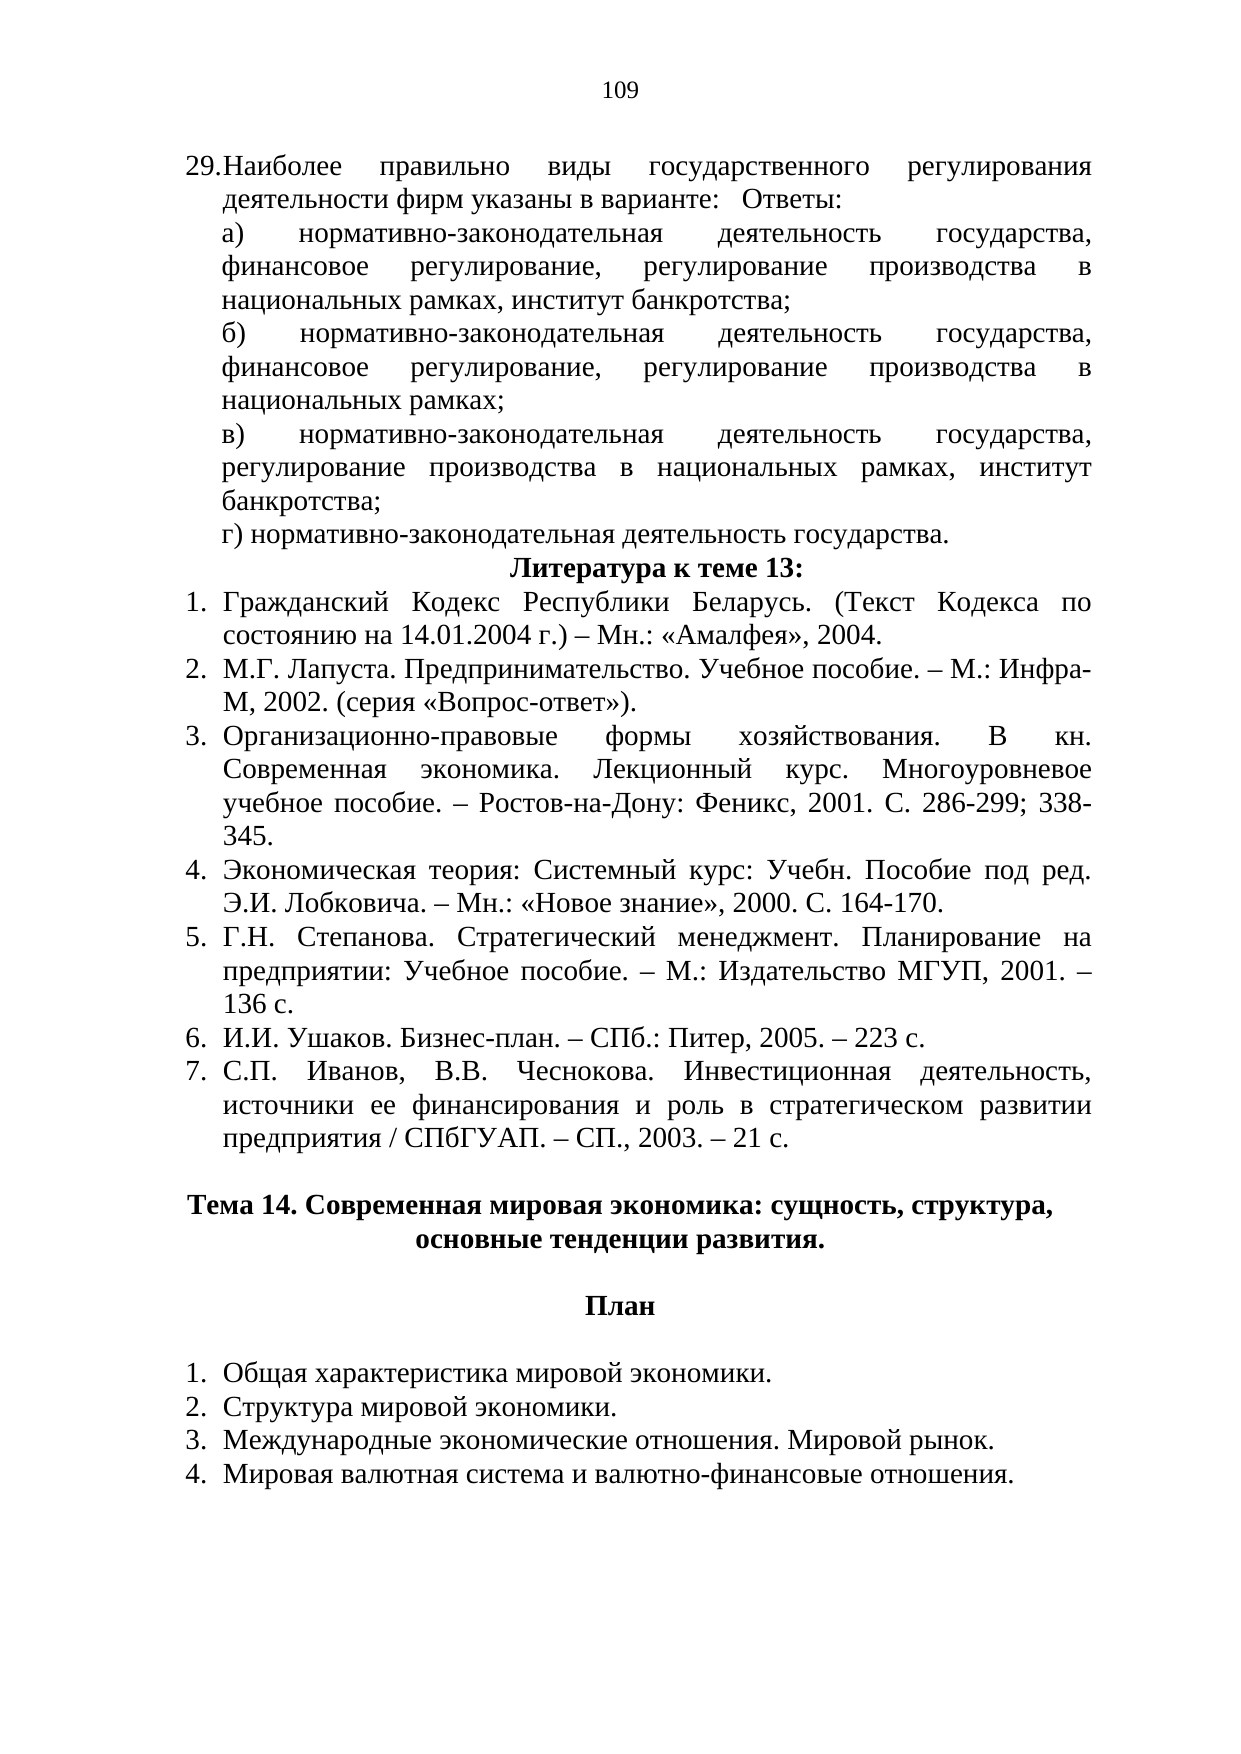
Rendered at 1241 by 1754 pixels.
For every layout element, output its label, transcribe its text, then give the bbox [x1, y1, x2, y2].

list Наиболее правильно виды государственного регулирования деятельности фирм указаны в варианте: Ответы: [185, 148, 1092, 215]
text План [148, 1288, 1092, 1322]
list Международные экономические отношения. Мировой рынок. [185, 1422, 1092, 1456]
text в) нормативно-законодательная деятельность государства, регулирование производства в национальных рамках, институт банкротства; [221, 416, 1092, 517]
list М.Г. Лапуста. Предпринимательство. Учебное пособие. – М.: Инфра-М, 2002. (серия «Вопрос-ответ»). [185, 651, 1092, 718]
list Общая характеристика мировой экономики. [185, 1355, 1092, 1389]
text б) нормативно-законодательная деятельность государства, финансовое регулирование, регулирование производства в национальных рамках; [221, 315, 1092, 416]
text Литература к теме 13: [221, 550, 1092, 584]
list И.И. Ушаков. Бизнес-план. – СПб.: Питер, 2005. – 223 с. [185, 1020, 1092, 1053]
list Гражданский Кодекс Республики Беларусь. (Текст Кодекса по состоянию на 14.01.2004 г.) – Мн.: «Амалфея», 2004. [185, 584, 1092, 651]
text а) нормативно-законодательная деятельность государства, финансовое регулирование, регулирование производства в национальных рамках, институт банкротства; [221, 215, 1092, 315]
list Экономическая теория: Системный курс: Учебн. Пособие под ред. Э.И. Лобковича. – Мн.: «Новое знание», 2000. С. 164-170. [185, 852, 1092, 919]
list Мировая валютная система и валютно-финансовые отношения. [185, 1456, 1092, 1489]
list Структура мировой экономики. [185, 1389, 1092, 1422]
list Г.Н. Степанова. Стратегический менеджмент. Планирование на предприятии: Учебное пособие. – М.: Издательство МГУП, 2001. – 136 с. [185, 919, 1092, 1020]
text Тема 14. Современная мировая экономика: сущность, структура, основные тенденции развития. [148, 1187, 1092, 1254]
text г) нормативно-законодательная деятельность государства. [221, 517, 1092, 550]
list С.П. Иванов, В.В. Чеснокова. Инвестиционная деятельность, источники ее финансирования и роль в стратегическом развитии предприятия / СПбГУАП. – СП., 2003. – 21 с. [185, 1053, 1092, 1154]
list Организационно-правовые формы хозяйствования. В кн. Современная экономика. Лекционный курс. Многоуровневое учебное пособие. – Ростов-на-Дону: Феникс, 2001. С. 286-299; 338-345. [185, 718, 1092, 852]
